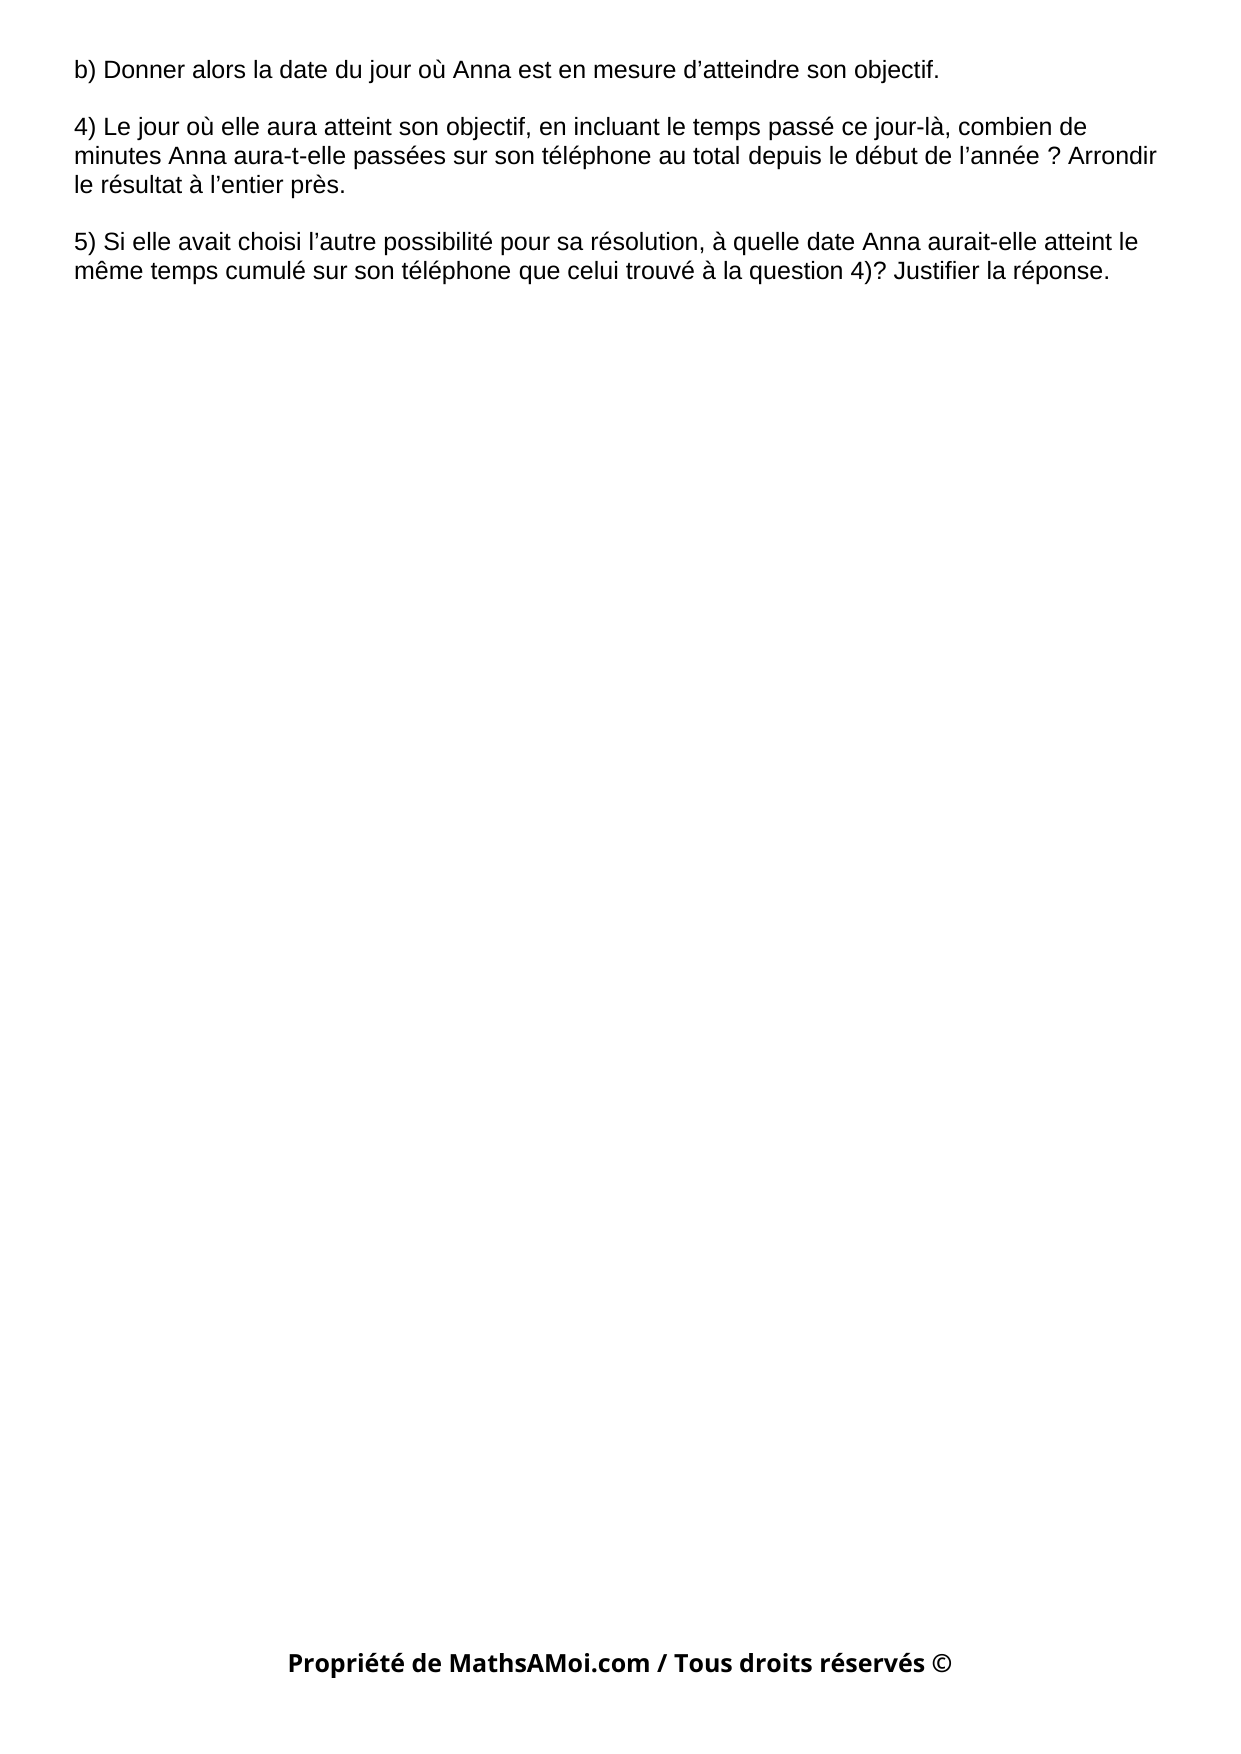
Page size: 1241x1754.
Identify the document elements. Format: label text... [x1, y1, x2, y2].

text b) Donner alors la date du jour où Anna est en mesure d’atteindre son objectif. [74, 55, 1166, 84]
text 4) Le jour où elle aura atteint son objectif, en incluant le temps passé ce jour-là, combien de [74, 112, 1166, 141]
text minutes Anna aura-t-elle passées sur son téléphone au total depuis le début de l’année ? Arrondir le résultat à l’entier près. [74, 141, 1166, 199]
text 5) Si elle avait choisi l’autre possibilité pour sa résolution, à quelle date Anna aurait-elle atteint le même temps cumulé sur son téléphone que celui trouvé à la question 4)? Justifier la réponse. [74, 227, 1166, 285]
